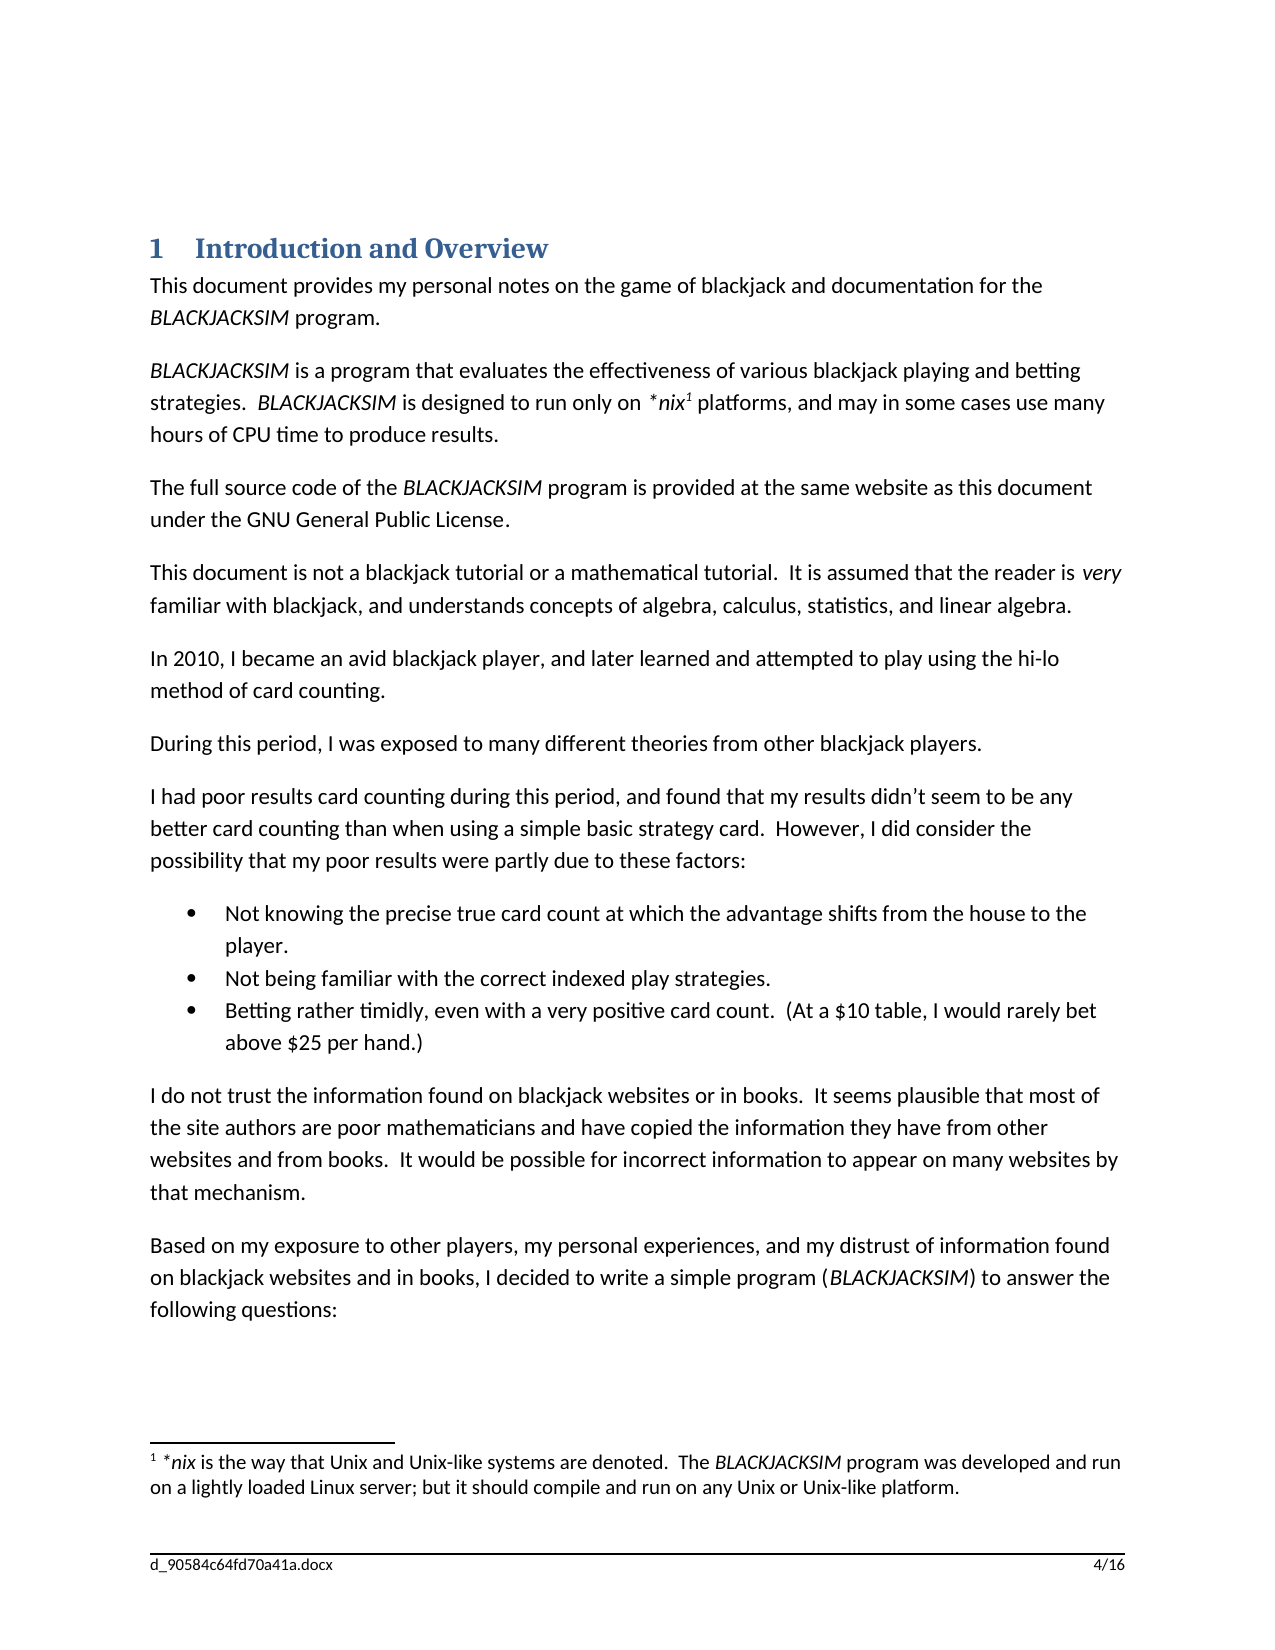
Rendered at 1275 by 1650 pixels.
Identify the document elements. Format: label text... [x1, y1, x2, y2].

list Not being familiar with the correct indexed play strategies. [187, 964, 1125, 992]
subtitle Introduction and Overview [150, 232, 1125, 266]
text I do not trust the information found on blackjack websites or in books. It seems plausible that most of the site authors are poor mathematicians and have copied the information they have from other websites and from books. It would be possible for incorrect information to appear on many websites by that mechanism. [150, 1081, 1125, 1206]
text Based on my exposure to other players, my personal experiences, and my distrust of information found on blackjack websites and in books, I decided to write a simple program (BLACKJACKSIM) to answer the following questions: [150, 1231, 1125, 1323]
text This document provides my personal notes on the game of blackjack and documentation for the BLACKJACKSIM program. [150, 271, 1125, 331]
list Not knowing the precise true card count at which the advantage shifts from the house to the player. [187, 899, 1125, 959]
text In 2010, I became an avid blackjack player, and later learned and attempted to play using the hi-lo method of card counting. [150, 644, 1125, 704]
text During this period, I was exposed to many different theories from other blackjack players. [150, 729, 1125, 757]
text BLACKJACKSIM is a program that evaluates the effectiveness of various blackjack playing and betting strategies. BLACKJACKSIM is designed to run only on *nix platforms, and may in some cases use many hours of CPU time to produce results. [150, 356, 1125, 448]
text The full source code of the BLACKJACKSIM program is provided at the same website as this document under the GNU General Public License. [150, 473, 1125, 533]
text I had poor results card counting during this period, and found that my results didn’t seem to be any better card counting than when using a simple basic strategy card. However, I did consider the possibility that my poor results were partly due to these factors: [150, 782, 1125, 874]
list Betting rather timidly, even with a very positive card count. (At a $10 table, I would rarely bet above $25 per hand.) [187, 996, 1125, 1056]
text This document is not a blackjack tutorial or a mathematical tutorial. It is assumed that the reader is very familiar with blackjack, and understands concepts of algebra, calculus, statistics, and linear algebra. [150, 558, 1125, 619]
